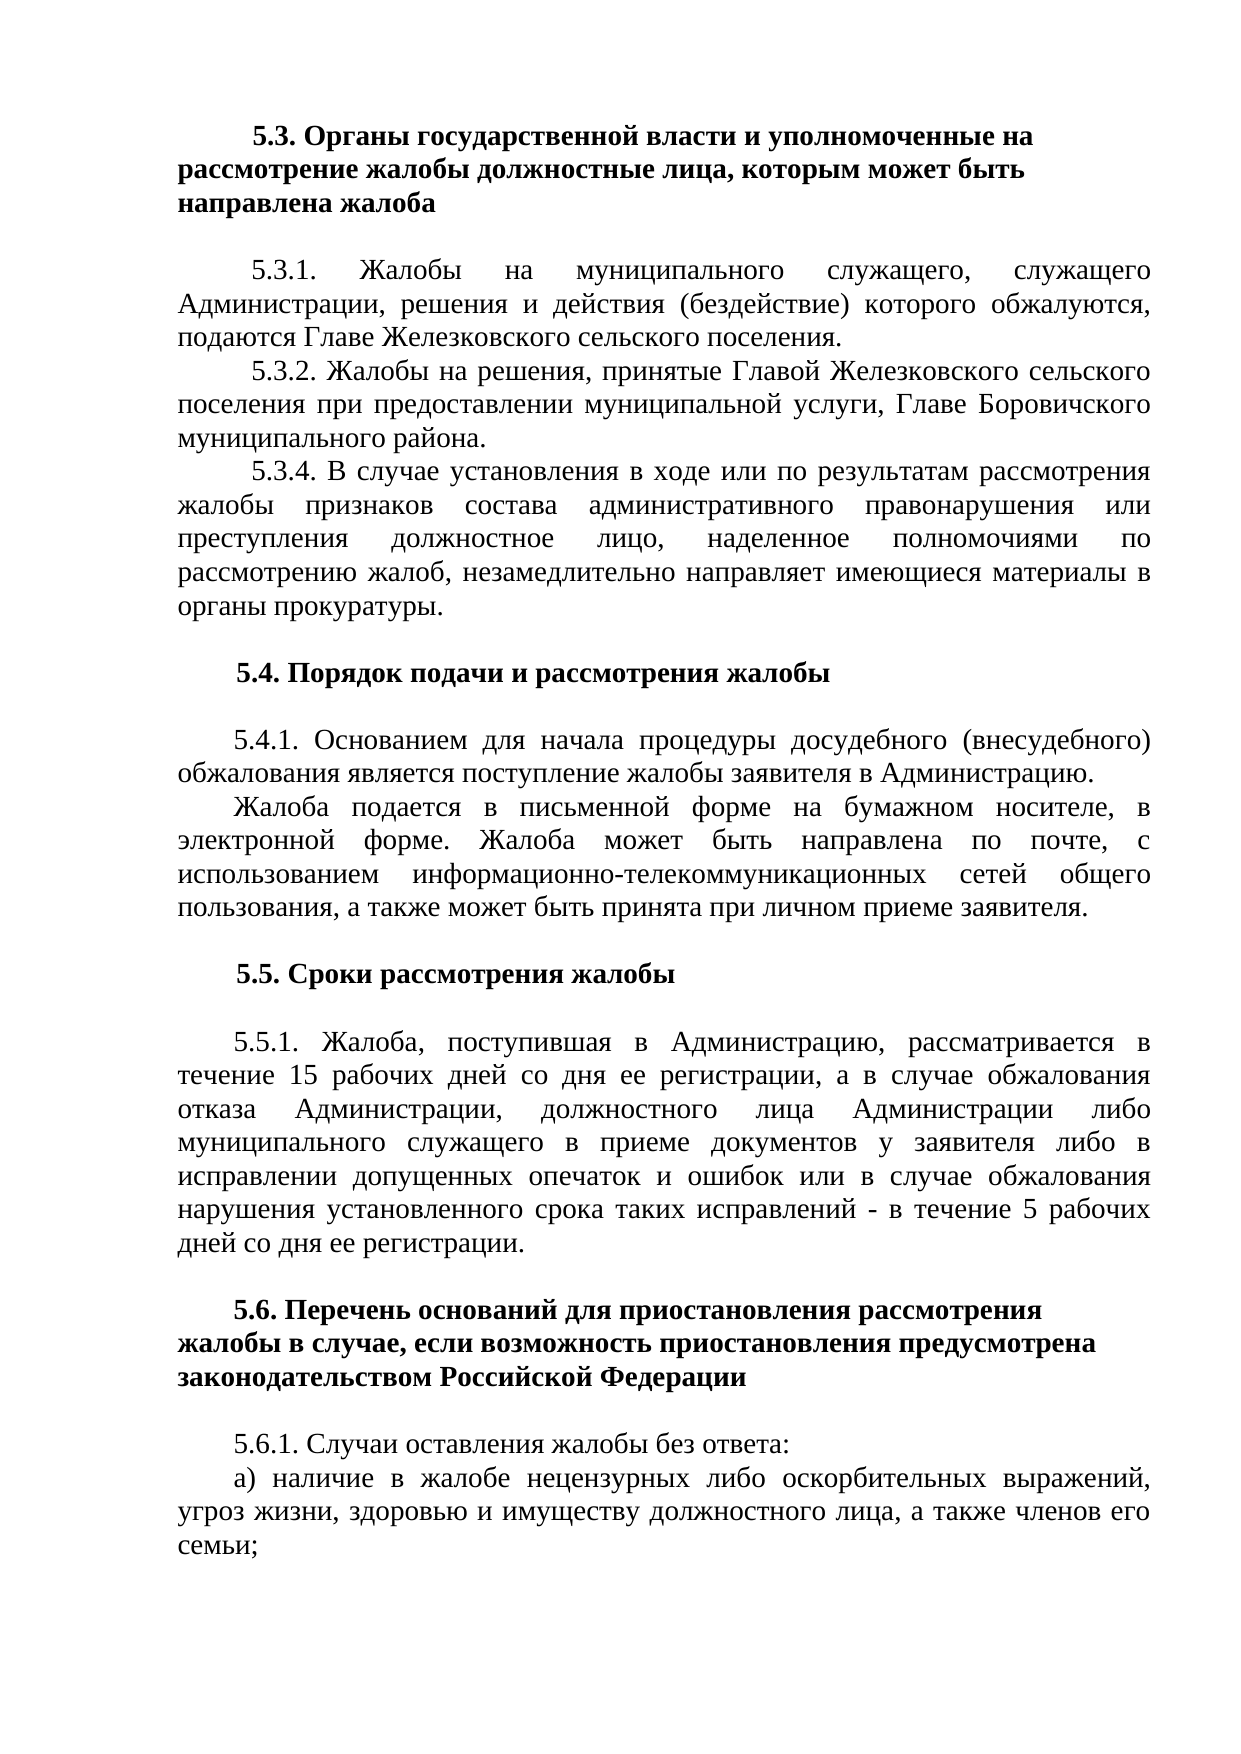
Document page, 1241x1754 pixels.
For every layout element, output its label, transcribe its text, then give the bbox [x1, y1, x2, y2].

text 5.5.1. Жалоба, поступившая в Администрацию, рассматривается в течение 15 рабочих дней со дня ее регистрации, а в случае обжалования отказа Администрации, должностного лица Администрации либо муниципального служащего в приеме документов у заявителя либо в исправлении допущенных опечаток и ошибок или в случае обжалования нарушения установленного срока таких исправлений - в течение 5 рабочих дней со дня ее регистрации. [177, 1024, 1152, 1258]
text 5.4.1. Основанием для начала процедуры досудебного (внесудебного) обжалования является поступление жалобы заявителя в Администрацию. [177, 722, 1152, 789]
text 5.4. Порядок подачи и рассмотрения жалобы [177, 655, 1152, 688]
text 5.6. Перечень оснований для приостановления рассмотрения жалобы в случае, если возможность приостановления предусмотрена законодательством Российской Федерации [177, 1292, 1152, 1393]
text 5.3.1. Жалобы на муниципального служащего, служащего Администрации, решения и действия (бездействие) которого обжалуются, подаются Главе Железковского сельского поселения. [177, 252, 1152, 353]
text 5.3.2. Жалобы на решения, принятые Главой Железковского сельского поселения при предоставлении муниципальной услуги, Главе Боровичского муниципального района. [177, 353, 1152, 453]
text 5.3.4. В случае установления в ходе или по результатам рассмотрения жалобы признаков состава административного правонарушения или преступления должностное лицо, наделенное полномочиями по рассмотрению жалоб, незамедлительно направляет имеющиеся материалы в органы прокуратуры. [177, 453, 1152, 621]
text 5.3. Органы государственной власти и уполномоченные на рассмотрение жалобы должностные лица, которым может быть направлена жалоба [177, 118, 1152, 219]
text а) наличие в жалобе нецензурных либо оскорбительных выражений, угроз жизни, здоровью и имуществу должностного лица, а также членов его семьи; [177, 1460, 1152, 1560]
text 5.6.1. Случаи оставления жалобы без ответа: [177, 1426, 1152, 1460]
text 5.5. Сроки рассмотрения жалобы [177, 957, 1152, 990]
text Жалоба подается в письменной форме на бумажном носителе, в электронной форме. Жалоба может быть направлена по почте, с использованием информационно-телекоммуникационных сетей общего пользования, а также может быть принята при личном приеме заявителя. [177, 789, 1152, 923]
